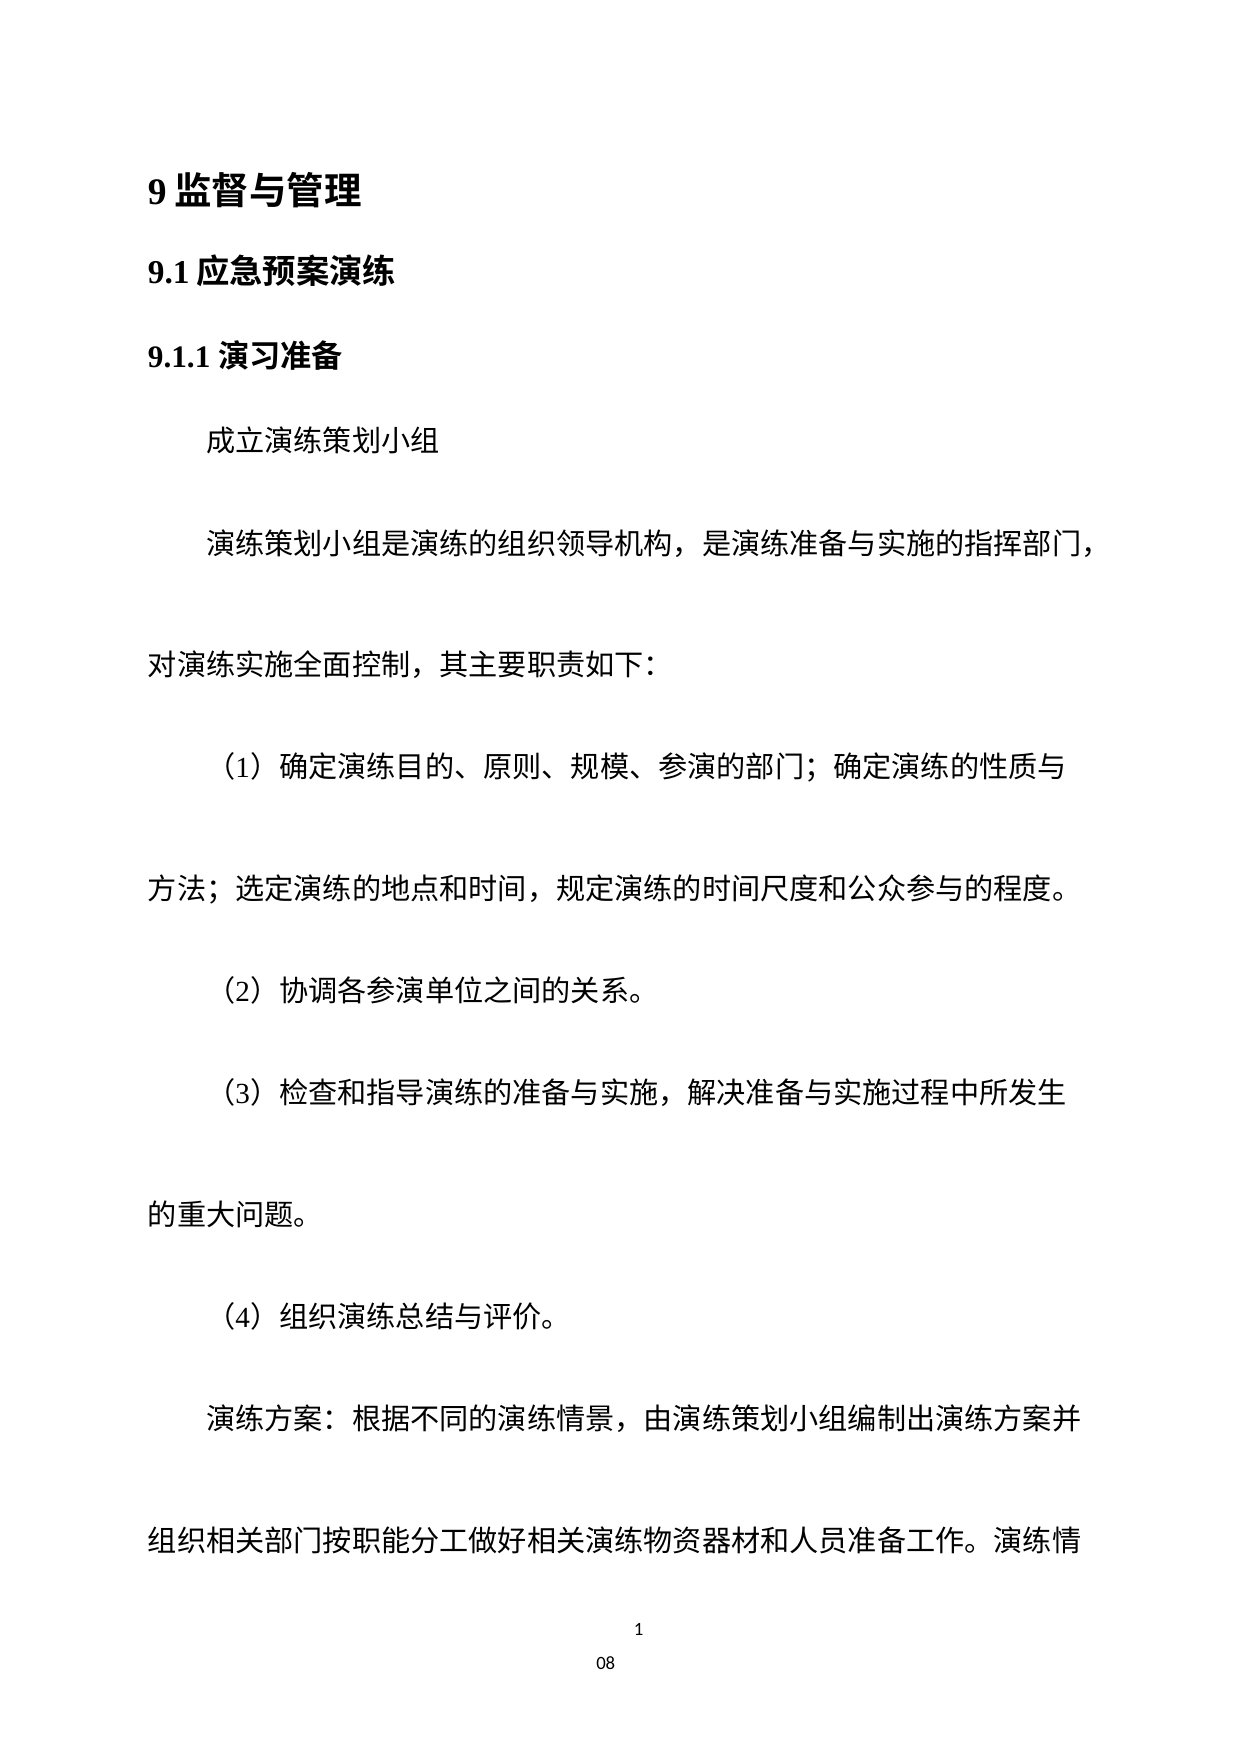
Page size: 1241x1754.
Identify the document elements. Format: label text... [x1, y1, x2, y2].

text （1）确定演练目的、原则、规模、参演的部门；确定演练的性质与方法；选定演练的地点和时间，规定演练的时间尺度和公众参与的程度。 [148, 724, 1093, 927]
subtitle 9监督与管理 [148, 148, 1093, 229]
text 演练策划小组是演练的组织领导机构，是演练准备与实施的指挥部门，对演练实施全面控制，其主要职责如下： [148, 501, 1093, 703]
text （2）协调各参演单位之间的关系。 [148, 948, 1093, 1029]
subtitle 9.1应急预案演练 [148, 229, 1093, 310]
text （4）组织演练总结与评价。 [148, 1274, 1093, 1355]
text （3）检查和指导演练的准备与实施，解决准备与实施过程中所发生的重大问题。 [148, 1051, 1093, 1253]
text 成立演练策划小组 [148, 399, 1093, 480]
subtitle 9.1.1 演习准备 [148, 314, 1063, 395]
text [148, 1376, 1093, 1579]
